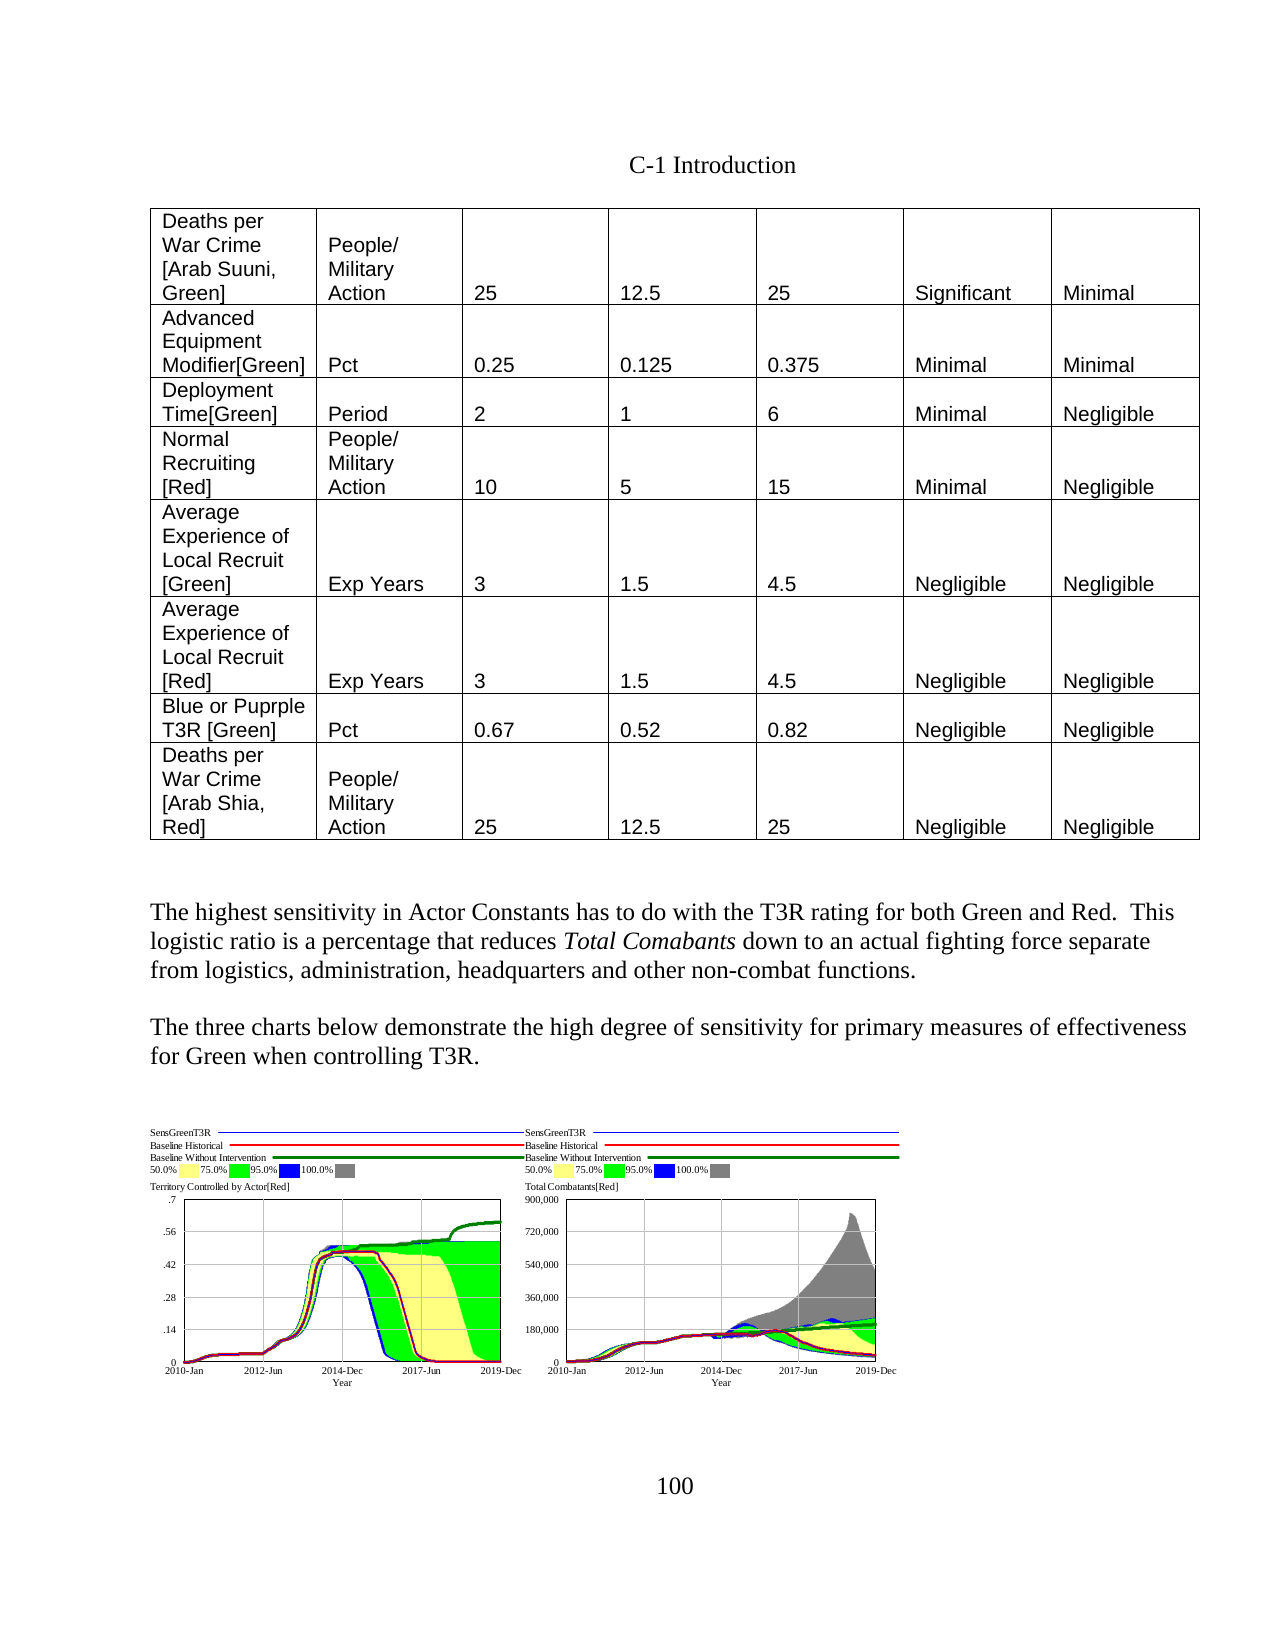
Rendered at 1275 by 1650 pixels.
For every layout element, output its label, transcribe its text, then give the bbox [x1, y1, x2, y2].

table_cell 12.5 [609, 743, 756, 839]
table_cell 6 [757, 378, 903, 426]
table_cell Negligible [904, 597, 1051, 693]
table_cell 0.82 [757, 694, 903, 742]
table_cell Minimal [1052, 305, 1199, 377]
table_cell Minimal [904, 427, 1051, 499]
table_cell Significant [904, 209, 1051, 304]
table_cell Period [317, 378, 462, 426]
table_cell Blue or Puprple T3R [Green] [151, 694, 316, 742]
table_cell Negligible [904, 500, 1051, 596]
table_cell Average Experience of Local Recruit [Red] [151, 597, 316, 693]
table_cell Average Experience of Local Recruit [Green] [151, 500, 316, 596]
table_cell 25 [463, 743, 608, 839]
table_cell Pct [317, 694, 462, 742]
table_cell Deployment Time[Green] [151, 378, 316, 426]
table_cell Advanced Equipment Modifier[Green] [151, 305, 316, 377]
table_cell 5 [609, 427, 756, 499]
table_cell 1.5 [609, 597, 756, 693]
table_cell Negligible [1052, 597, 1199, 693]
table_cell 10 [463, 427, 608, 499]
table_cell 2 [463, 378, 608, 426]
table_cell People/ Military Action [317, 427, 462, 499]
table_cell Deaths per War Crime [Arab Suuni, Green] [151, 209, 316, 304]
table_cell 1.5 [609, 500, 756, 596]
table_cell 25 [463, 209, 608, 304]
table_cell 0.52 [609, 694, 756, 742]
table_cell 12.5 [609, 209, 756, 304]
table_cell 15 [757, 427, 903, 499]
table_cell Minimal [904, 305, 1051, 377]
table_cell 0.25 [463, 305, 608, 377]
table_cell Exp Years [317, 500, 462, 596]
table_cell Pct [317, 305, 462, 377]
table_cell Minimal [1052, 209, 1199, 304]
table_cell 0.67 [463, 694, 608, 742]
text The highest sensitivity in Actor Constants has to do with the T3R rating for both Green and Red. This logistic ratio is a percentage that reduces Total Comabants down to an actual fighting force separate from logistics, administration, headquarters and other non-combat functions. [150, 897, 1200, 983]
text The three charts below demonstrate the high degree of sensitivity for primary measures of effectiveness for Green when controlling T3R. [150, 1012, 1200, 1070]
table_cell People/ Military Action [317, 209, 462, 304]
table_cell 1 [609, 378, 756, 426]
table_cell Negligible [1052, 743, 1199, 839]
table_cell Minimal [904, 378, 1051, 426]
table_cell Deaths per War Crime [Arab Shia, Red] [151, 743, 316, 839]
table_cell 25 [757, 743, 903, 839]
table_cell 0.125 [609, 305, 756, 377]
table_cell Negligible [904, 694, 1051, 742]
table_cell Exp Years [317, 597, 462, 693]
table_cell Negligible [1052, 378, 1199, 426]
table_cell 4.5 [757, 597, 903, 693]
table_cell 0.375 [757, 305, 903, 377]
table_cell People/ Military Action [317, 743, 462, 839]
table_cell 4.5 [757, 500, 903, 596]
table_cell 3 [463, 500, 608, 596]
table_cell 3 [463, 597, 608, 693]
table_cell 25 [757, 209, 903, 304]
table_cell Negligible [904, 743, 1051, 839]
table_cell Negligible [1052, 500, 1199, 596]
table_cell Negligible [1052, 427, 1199, 499]
table_cell Negligible [1052, 694, 1199, 742]
table_cell Normal Recruiting [Red] [151, 427, 316, 499]
